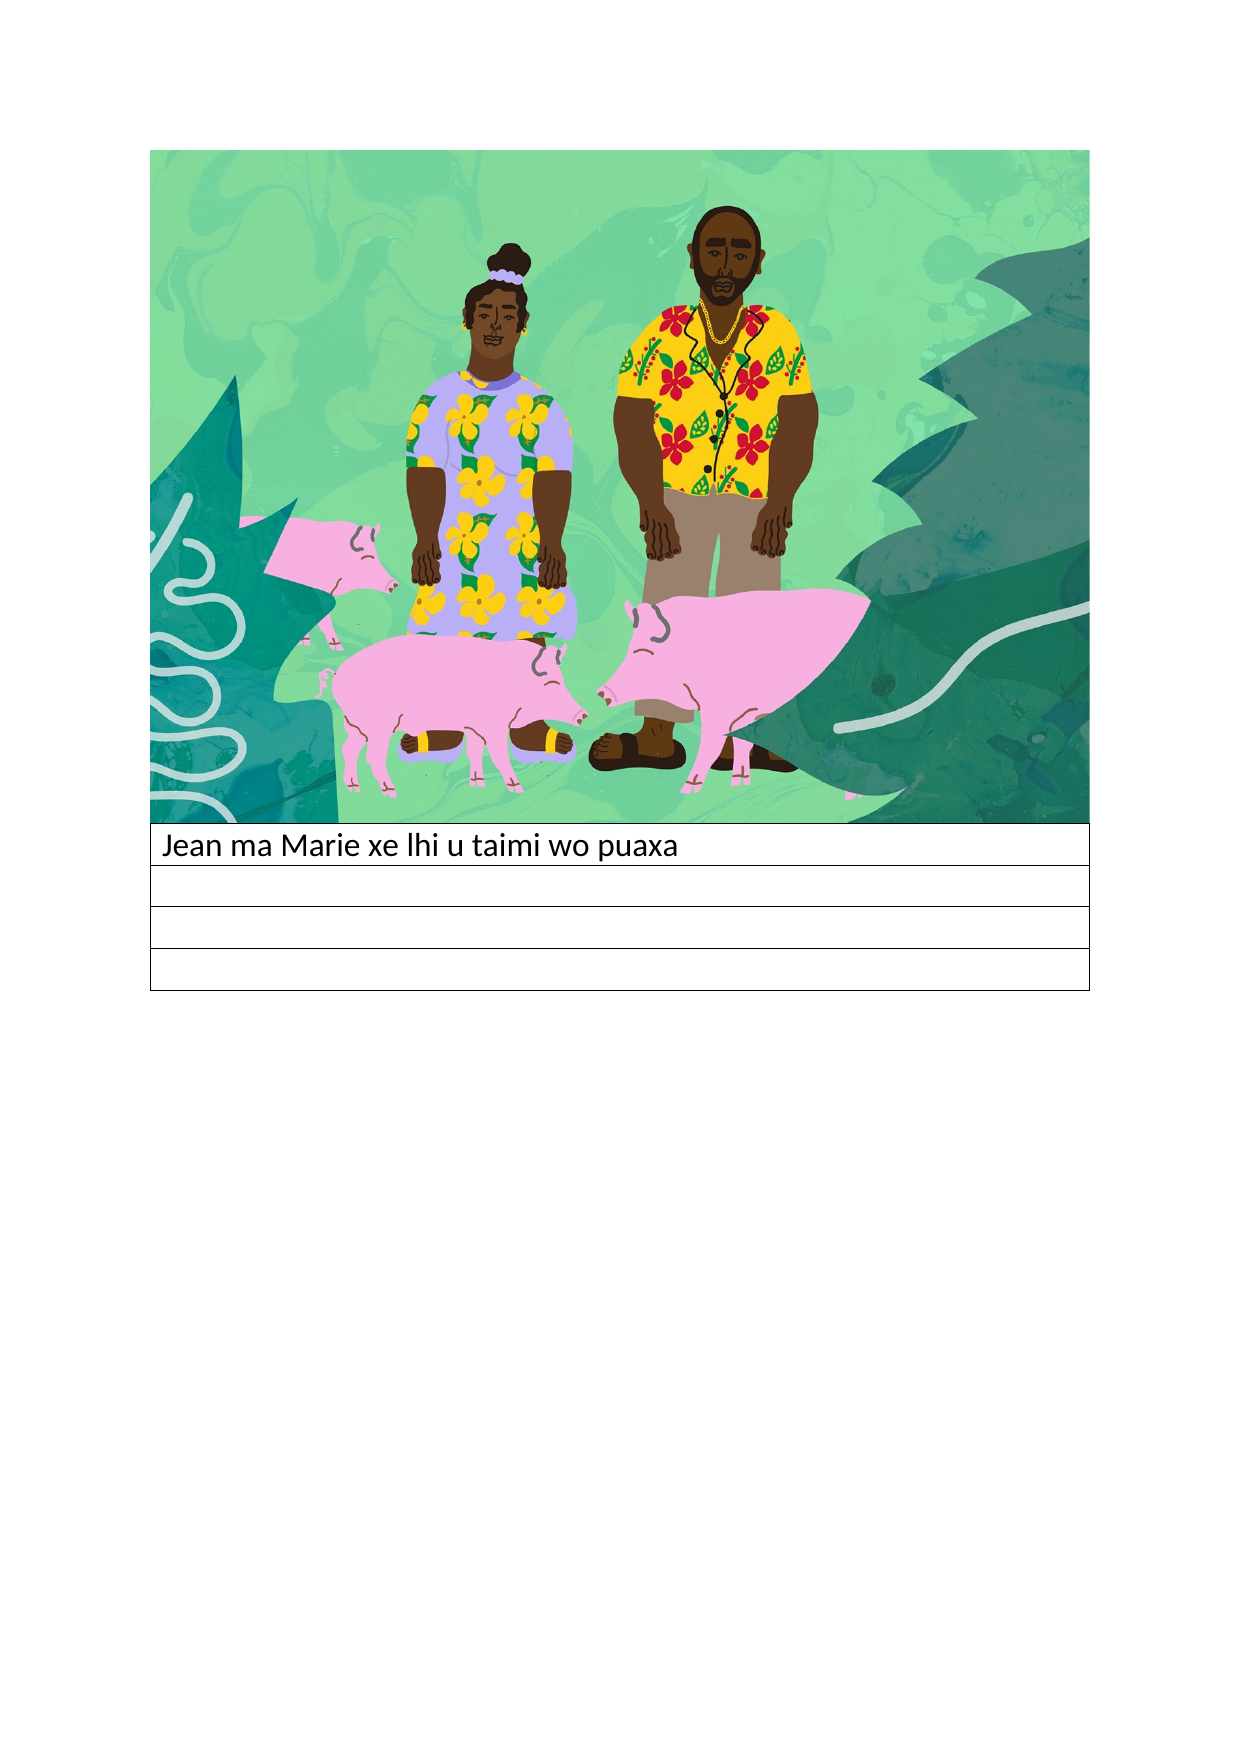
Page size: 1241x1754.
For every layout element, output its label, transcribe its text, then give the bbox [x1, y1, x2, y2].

table_header Jean ma Marie xe lhi u taimi wo puaxa [151, 824, 1089, 864]
table_cell [151, 866, 1089, 906]
table_cell [151, 907, 1089, 948]
table_cell [151, 949, 1089, 990]
picture [150, 150, 1090, 823]
